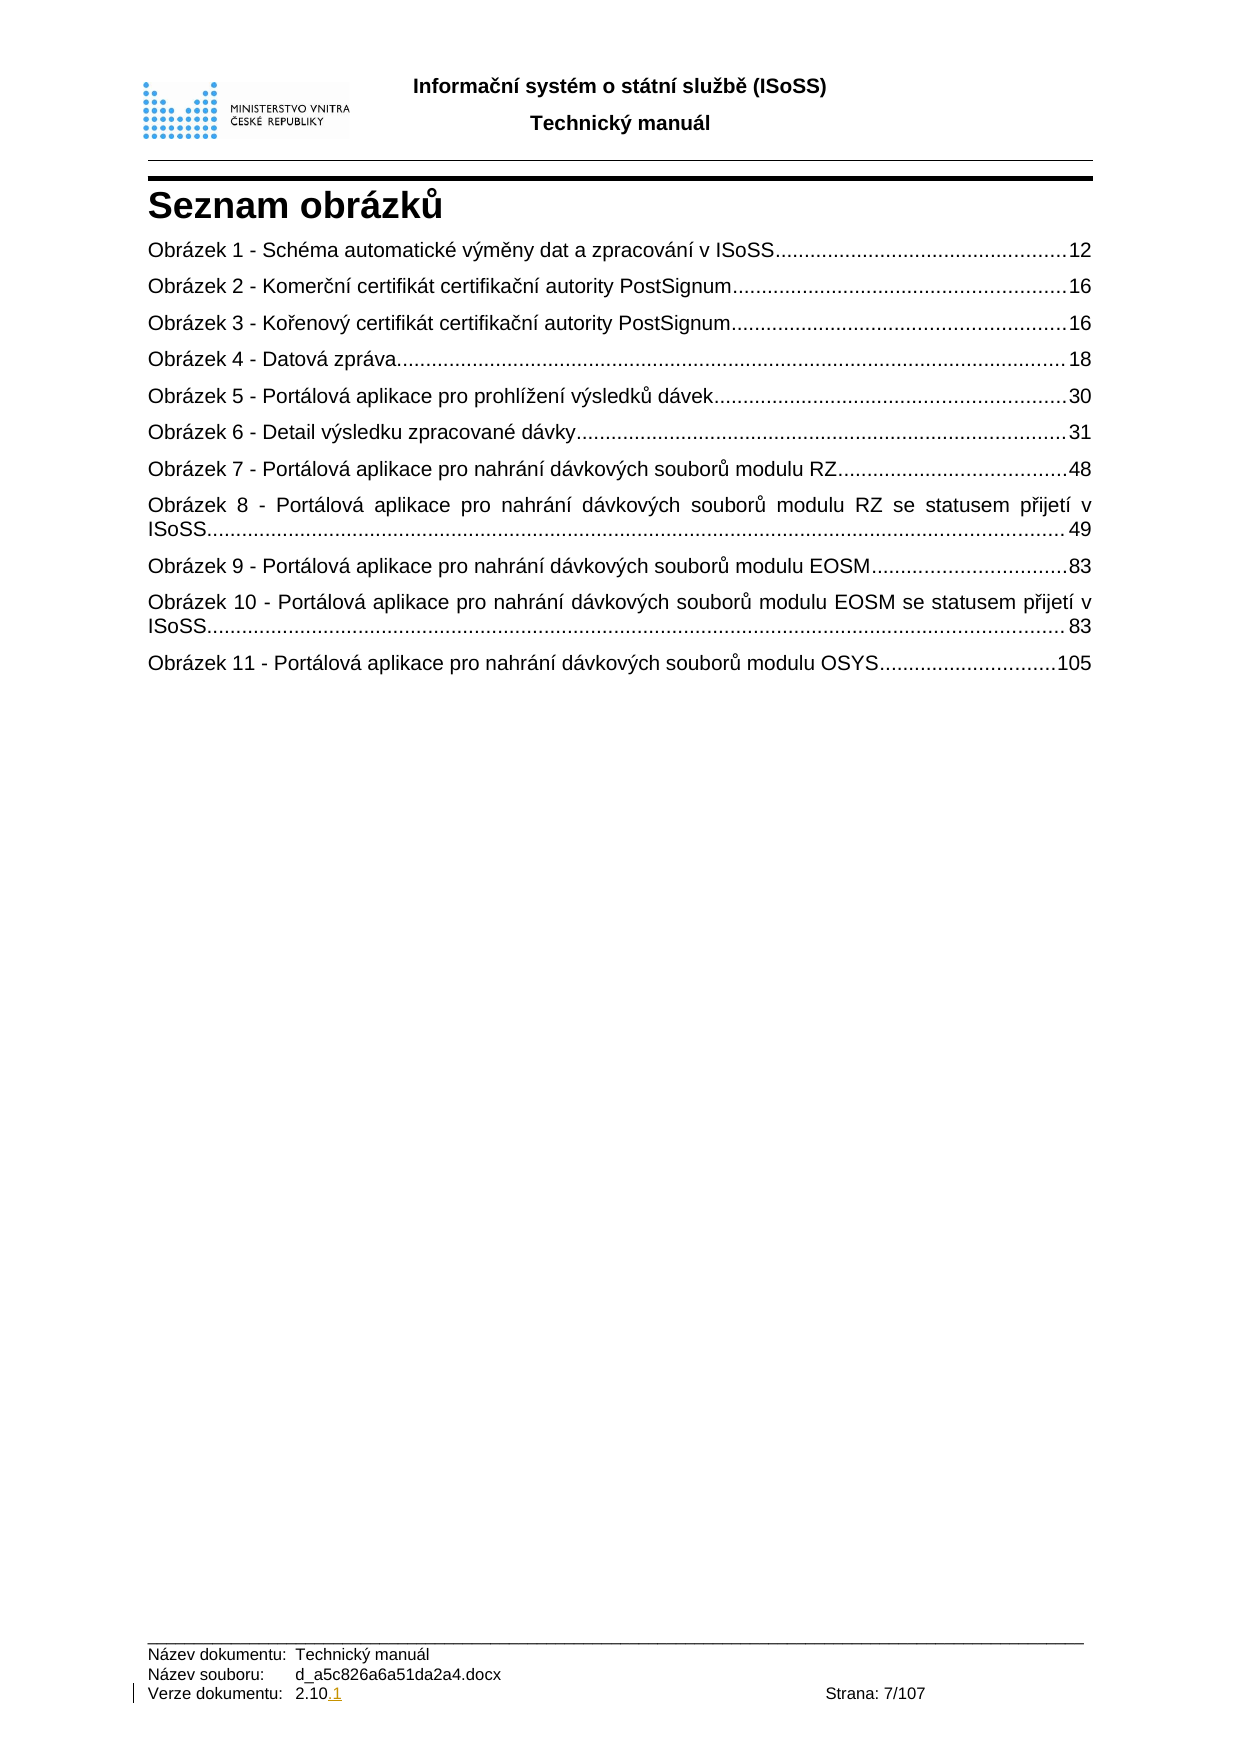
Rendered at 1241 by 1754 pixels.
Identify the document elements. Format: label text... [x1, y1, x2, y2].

text Obrázek 3 - Kořenový certifikát certifikační autority PostSignum 16 [148, 311, 1093, 335]
text Obrázek 4 - Datová zpráva 18 [148, 347, 1093, 371]
text Obrázek 6 - Detail výsledku zpracované dávky 31 [148, 420, 1093, 444]
text Obrázek 2 - Komerční certifikát certifikační autority PostSignum 16 [148, 274, 1093, 298]
text Obrázek 1 - Schéma automatické výměny dat a zpracování v ISoSS 12 [148, 238, 1093, 262]
text Obrázek 5 - Portálová aplikace pro prohlížení výsledků dávek 30 [148, 384, 1093, 408]
text Obrázek 10 - Portálová aplikace pro nahrání dávkových souborů modulu EOSM se statusem přijetí v ISoSS 83 [148, 590, 1093, 638]
subtitle Seznam obrázků [148, 181, 1093, 226]
text Obrázek 11 - Portálová aplikace pro nahrání dávkových souborů modulu OSYS 105 [148, 650, 1093, 674]
picture [143, 82, 350, 139]
text Obrázek 9 - Portálová aplikace pro nahrání dávkových souborů modulu EOSM 83 [148, 553, 1093, 577]
text Obrázek 8 - Portálová aplikace pro nahrání dávkových souborů modulu RZ se statusem přijetí v ISoSS 49 [148, 493, 1093, 541]
text Obrázek 7 - Portálová aplikace pro nahrání dávkových souborů modulu RZ 48 [148, 457, 1093, 481]
